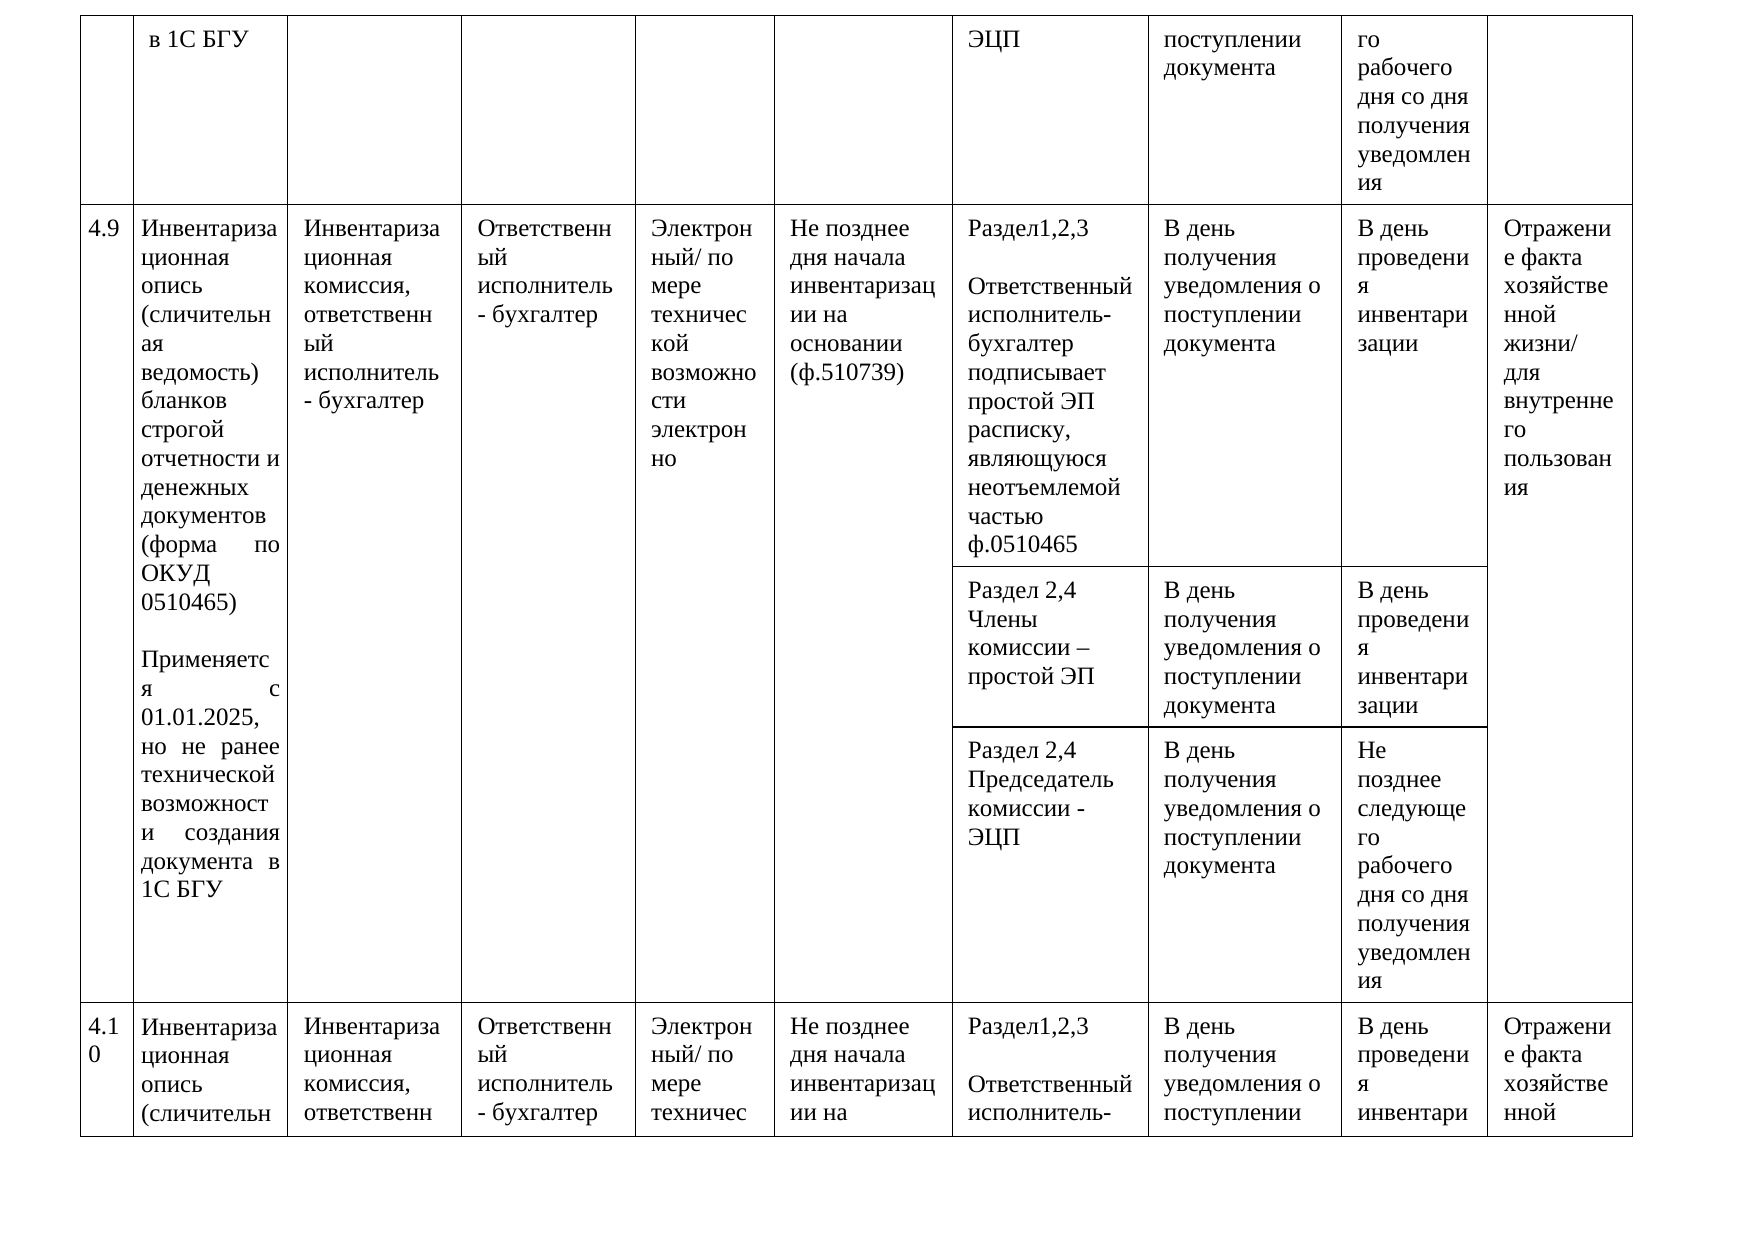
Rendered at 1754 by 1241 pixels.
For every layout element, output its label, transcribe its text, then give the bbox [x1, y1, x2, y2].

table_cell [288, 1003, 461, 1136]
table_cell Раздел 2,4 Председатель комиссии - ЭЦП [953, 728, 1148, 1002]
table_cell В день получения уведомления о поступлении документа [1149, 205, 1341, 566]
table_cell В день проведения инвентаризации [1342, 567, 1487, 726]
table_cell Не позднее дня начала инвентаризации на основании (ф.510739) [775, 205, 952, 1002]
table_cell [1149, 16, 1341, 204]
table_cell 4.9 [81, 205, 133, 1002]
table_cell Раздел1,2,3 Ответственный исполнитель-бухгалтер подписывает простой ЭП расписку, являющуюся неотъемлемой частью ф.0510465 [953, 205, 1148, 566]
table_cell В день получения уведомления о поступлении документа [1149, 567, 1341, 726]
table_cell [1149, 1003, 1341, 1136]
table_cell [953, 16, 1148, 204]
table_cell В день получения уведомления о поступлении документа [1149, 728, 1341, 1002]
table_cell Ответственный исполнитель - бухгалтер [462, 205, 635, 1002]
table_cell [462, 1003, 635, 1136]
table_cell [1488, 1003, 1632, 1136]
table_cell 4.10 [81, 1003, 133, 1136]
table_cell Раздел 2,4 Члены комиссии – простой ЭП [953, 567, 1148, 726]
table_cell Электронный/ по мере технической возможности электронно [636, 205, 774, 1002]
table_cell Не позднее следующего рабочего дня со дня получения уведомления [1342, 728, 1487, 1002]
table_cell Отражение факта хозяйственной жизни/ для внутреннего пользования [1488, 205, 1632, 1002]
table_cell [134, 1003, 287, 1136]
table_cell В день проведения инвентаризации [1342, 205, 1487, 566]
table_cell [953, 1003, 1148, 1136]
table_cell Инвентаризационная комиссия, ответственный исполнитель - бухгалтер [288, 205, 461, 1002]
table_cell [1342, 1003, 1487, 1136]
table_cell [636, 1003, 774, 1136]
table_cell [775, 1003, 952, 1136]
table_cell Инвентаризационная опись (сличительная ведомость) бланков строгой отчетности и денежных документов (форма по ОКУД 0510465) Применяется с 01.01.2025, но не ранее технической возможности создания документа в 1С БГУ [134, 205, 287, 1002]
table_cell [1342, 16, 1487, 204]
